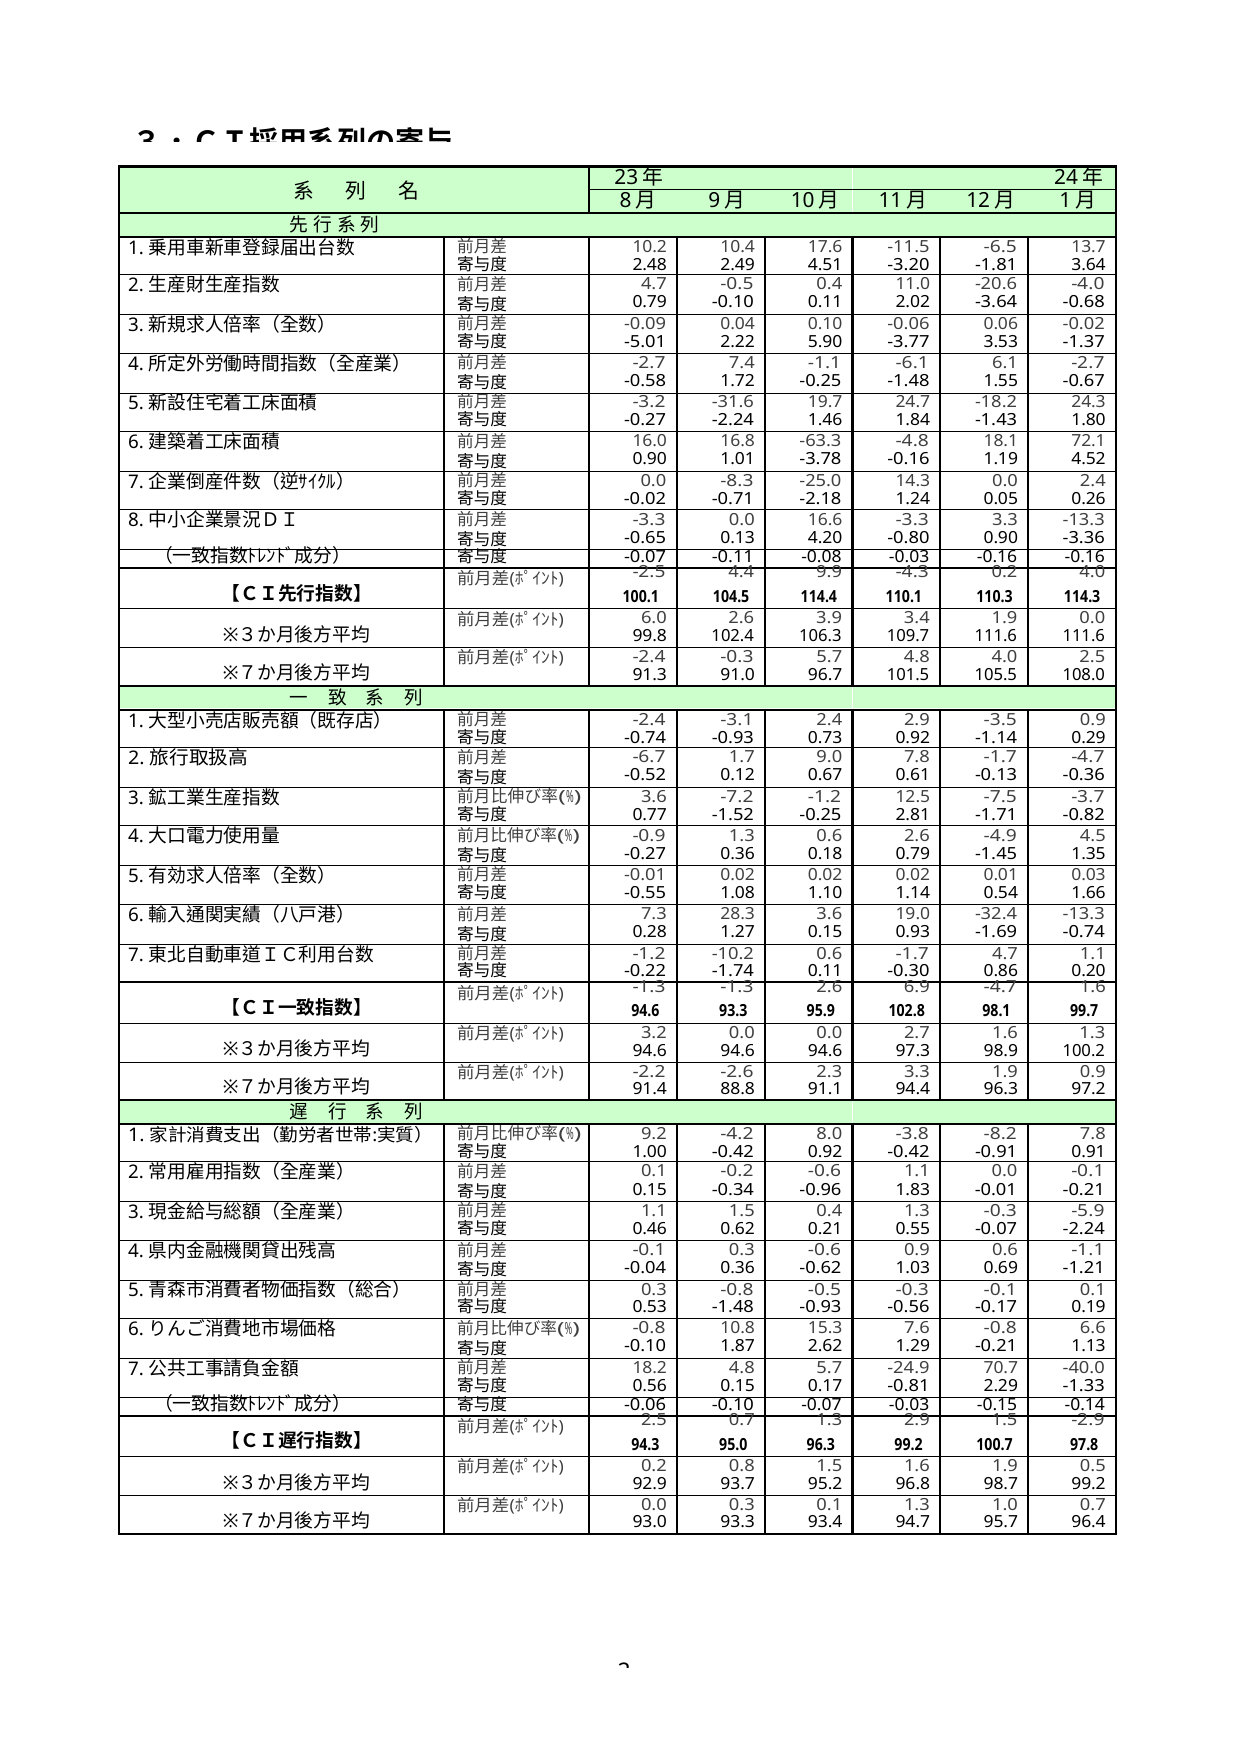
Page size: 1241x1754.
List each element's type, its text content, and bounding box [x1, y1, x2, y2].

table_cell -2.5 100.1 [590, 569, 676, 608]
table_cell 4.4 104.5 [678, 569, 764, 608]
table_cell -5.9 -2.24 [1029, 1202, 1115, 1239]
table_header [765, 168, 852, 189]
table_cell -3.7 -0.82 [1029, 788, 1115, 825]
table_cell -0.5 -0.93 [766, 1281, 851, 1318]
table_cell 8月 [590, 190, 677, 212]
table_cell 7. 公共工事請負金額 [120, 1359, 443, 1396]
table_cell 6. 建築着工床面積 [120, 432, 443, 471]
table_cell 前月差寄与度 [445, 354, 588, 392]
table_cell -1.7 -0.30 [854, 945, 939, 981]
table_header 24年 [1028, 168, 1115, 189]
table_cell 2.4 0.26 [1029, 472, 1115, 509]
table_cell 0.6 0.11 [766, 945, 851, 981]
table_cell 5. 有効求人倍率（全数） [120, 866, 443, 904]
table_cell 行 [317, 1101, 355, 1123]
table_cell -0.1 -0.17 [941, 1281, 1027, 1318]
table_cell 3.6 0.15 [766, 905, 851, 944]
table_cell 前月差寄与度 [445, 432, 588, 471]
table_cell 5.7 0.17 [766, 1359, 851, 1396]
table_cell 3.3 94.4 [854, 1063, 939, 1099]
table_cell 0.06 3.53 [941, 315, 1027, 352]
table_cell 0.3 0.36 [678, 1241, 764, 1280]
table_cell 0.9 97.2 [1029, 1063, 1115, 1099]
table_cell 前月差(ﾎﾟｲﾝﾄ) [445, 1063, 588, 1099]
table_cell 19.0 0.93 [854, 905, 939, 944]
table_cell 1.3 0.36 [678, 826, 764, 865]
table_cell 1. 乗用車新車登録届出台数 [120, 238, 443, 274]
table_cell 前月差寄与度 [445, 905, 588, 944]
table_cell [765, 687, 852, 708]
table_cell 1.9 98.7 [941, 1457, 1027, 1495]
table_cell 致 [317, 687, 355, 708]
table_cell 一 [120, 687, 317, 708]
table_cell 0.02 1.10 [766, 866, 851, 904]
table_cell 2. 生産財生産指数 [120, 275, 443, 314]
table_cell 0.6 0.69 [941, 1241, 1027, 1280]
table_cell 前月差(ﾎﾟｲﾝﾄ) [445, 983, 588, 1022]
table_cell 9.0 0.67 [766, 748, 851, 787]
table_cell 1.0 95.7 [941, 1496, 1027, 1533]
table_cell 5.7 96.7 [766, 648, 851, 685]
table_cell -1.1 -0.25 [766, 354, 851, 392]
table_cell [853, 1101, 940, 1123]
table_cell 1.5 0.62 [678, 1202, 764, 1239]
table_cell -31.6 -2.24 [678, 394, 764, 431]
table_cell 4. 大口電力使用量 [120, 826, 443, 865]
table_cell 寄与度 [445, 550, 588, 567]
table_cell 2.5 94.3 [590, 1417, 676, 1456]
table_cell 0.3 93.3 [678, 1496, 764, 1533]
table_cell -2.6 88.8 [678, 1063, 764, 1099]
table_cell -2.2 91.4 [590, 1063, 676, 1099]
table_cell 3. 鉱工業生産指数 [120, 788, 443, 825]
table_cell -4.2 -0.42 [678, 1125, 764, 1161]
table_cell 10.8 1.87 [678, 1319, 764, 1358]
table_cell -8.2 -0.91 [941, 1125, 1027, 1161]
table_cell 系 [355, 687, 393, 708]
table_cell 15.3 2.62 [766, 1319, 851, 1358]
table_cell 1. 大型小売店販売額（既存店） [120, 711, 443, 747]
table_cell 【ＣＩ先行指数】 [120, 569, 443, 608]
table_cell -0.15 [941, 1398, 1027, 1415]
table_cell 前月比伸び率(%)寄与度 [445, 826, 588, 865]
table_cell 前月差 寄与度 [445, 1359, 588, 1396]
table_cell -4.7 -0.36 [1029, 748, 1115, 787]
table_cell ※７か月後方平均 [120, 648, 443, 685]
table_cell 2.6 102.4 [678, 609, 764, 647]
table_cell [1028, 687, 1115, 708]
table_cell 18.1 1.19 [941, 432, 1027, 471]
table_cell 8. 中小企業景況ＤＩ [120, 510, 443, 549]
table_cell 24.7 1.84 [854, 394, 939, 431]
table_cell 0.1 0.19 [1029, 1281, 1115, 1318]
table_cell -0.2 -0.34 [678, 1162, 764, 1201]
table_cell 4.7 0.86 [941, 945, 1027, 981]
table_cell -0.9 -0.27 [590, 826, 676, 865]
table_cell 0.0 0.05 [941, 472, 1027, 509]
table_cell 1.6 99.7 [1029, 983, 1115, 1022]
table_cell -0.3 -0.56 [854, 1281, 939, 1318]
table_cell 3. 新規求人倍率（全数） [120, 315, 443, 352]
table_cell 4.7 0.79 [590, 275, 676, 314]
table_cell 2.9 0.92 [854, 711, 939, 747]
table_cell -3.5 -1.14 [941, 711, 1027, 747]
table_cell 0.9 0.29 [1029, 711, 1115, 747]
table_cell 列 [393, 687, 444, 708]
table_cell 前月差 寄与度 [445, 394, 588, 431]
table_cell -2.7 -0.58 [590, 354, 676, 392]
table_cell -1.1 -1.21 [1029, 1241, 1115, 1280]
table_cell 1.5 95.2 [766, 1457, 851, 1495]
table_cell -0.5 -0.10 [678, 275, 764, 314]
table_cell 3.2 94.6 [590, 1024, 676, 1061]
table_cell 13.7 3.64 [1029, 238, 1115, 274]
table_cell 4. 所定外労働時間指数（全産業） [120, 354, 443, 392]
table_cell 0.03 1.66 [1029, 866, 1115, 904]
table_cell 6.1 1.55 [941, 354, 1027, 392]
table_cell 前月比伸び率(%) 寄与度 [445, 788, 588, 825]
table_cell -11.5 -3.20 [854, 238, 939, 274]
table_cell 9月 [677, 190, 765, 212]
table_cell -0.03 [854, 1398, 939, 1415]
table_cell -4.8 -0.16 [854, 432, 939, 471]
table_cell -18.2 -1.43 [941, 394, 1027, 431]
table_cell 列 [393, 1101, 444, 1123]
table_cell -0.8 -0.10 [590, 1319, 676, 1358]
table_cell 0.2 110.3 [941, 569, 1027, 608]
table_cell 前月差(ﾎﾟｲﾝﾄ) [445, 1417, 588, 1456]
table_cell -2.4 91.3 [590, 648, 676, 685]
table_cell 前月差 寄与度 [445, 315, 588, 352]
table_cell -0.14 [1029, 1398, 1115, 1415]
table_cell 前月差寄与度 [445, 1162, 588, 1201]
table_cell -25.0 -2.18 [766, 472, 851, 509]
table_cell 2.4 0.73 [766, 711, 851, 747]
table_cell [940, 687, 1028, 708]
table_header [677, 168, 765, 189]
table_cell -1.2 -0.25 [766, 788, 851, 825]
table_cell -0.01 -0.55 [590, 866, 676, 904]
table_cell 7.3 0.28 [590, 905, 676, 944]
table_cell 前月差 寄与度 [445, 711, 588, 747]
table_cell 先 行 系 列 [120, 214, 1115, 236]
table_cell -0.11 [678, 550, 764, 567]
table_cell -0.06 -3.77 [854, 315, 939, 352]
table_cell 70.7 2.29 [941, 1359, 1027, 1396]
table_cell 7.8 0.61 [854, 748, 939, 787]
table_cell 0.7 96.4 [1029, 1496, 1115, 1533]
table_header [853, 168, 940, 189]
table_cell 11月 [853, 190, 940, 212]
table_cell 24.3 1.80 [1029, 394, 1115, 431]
table_cell 5. 新設住宅着工床面積 [120, 394, 443, 431]
table_header 系 列 名 [120, 168, 588, 212]
table_cell [677, 1101, 765, 1123]
table_cell -0.1 -0.04 [590, 1241, 676, 1280]
table_cell ※７か月後方平均 [120, 1496, 443, 1533]
table_cell -8.3 -0.71 [678, 472, 764, 509]
table_cell 遅 [120, 1101, 317, 1123]
table_cell 0.9 1.03 [854, 1241, 939, 1280]
table_cell 1.3 100.2 [1029, 1024, 1115, 1061]
table_cell 1.1 0.20 [1029, 945, 1115, 981]
table_cell -0.16 [1029, 550, 1115, 567]
table_cell 6.6 1.13 [1029, 1319, 1115, 1358]
table_cell -4.7 98.1 [941, 983, 1027, 1022]
table_cell [1028, 1101, 1115, 1123]
table_cell -4.3 110.1 [854, 569, 939, 608]
table_cell -3.2 -0.27 [590, 394, 676, 431]
table_cell 0.10 5.90 [766, 315, 851, 352]
table_cell -0.09 -5.01 [590, 315, 676, 352]
table_cell 0.0 93.0 [590, 1496, 676, 1533]
table_cell 4.0 105.5 [941, 648, 1027, 685]
table_cell 4. 県内金融機関貸出残高 [120, 1241, 443, 1280]
table_cell 12.5 2.81 [854, 788, 939, 825]
table_cell 17.6 4.51 [766, 238, 851, 274]
table_cell 寄与度 [445, 1398, 588, 1415]
table_cell -0.16 [941, 550, 1027, 567]
table_cell -24.9 -0.81 [854, 1359, 939, 1396]
table_cell 3. 現金給与総額（全産業） [120, 1202, 443, 1239]
table_cell 16.8 1.01 [678, 432, 764, 471]
table_cell 0.4 0.11 [766, 275, 851, 314]
table_cell -4.9 -1.45 [941, 826, 1027, 865]
table_cell 6.0 99.8 [590, 609, 676, 647]
table_cell 2.3 91.1 [766, 1063, 851, 1099]
table_header [940, 168, 1028, 189]
table_cell 2. 常用雇用指数（全産業） [120, 1162, 443, 1201]
table_cell 10.2 2.48 [590, 238, 676, 274]
table_cell ※３か月後方平均 [120, 609, 443, 647]
table_cell -0.08 [766, 550, 851, 567]
table_cell -63.3 -3.78 [766, 432, 851, 471]
table_cell -0.3 -0.07 [941, 1202, 1027, 1239]
table_cell -6.5 -1.81 [941, 238, 1027, 274]
table_cell 0.02 1.14 [854, 866, 939, 904]
table_cell 2.6 95.9 [766, 983, 851, 1022]
table_cell 2.9 99.2 [854, 1417, 939, 1456]
table_cell 0.7 95.0 [678, 1417, 764, 1456]
table_cell [853, 687, 940, 708]
table_cell [589, 687, 677, 708]
table_cell 2.6 0.79 [854, 826, 939, 865]
table_cell 0.6 0.18 [766, 826, 851, 865]
table_cell -0.1 -0.21 [1029, 1162, 1115, 1201]
table_cell 7. 東北自動車道ＩＣ利用台数 [120, 945, 443, 981]
table_cell 0.0 111.6 [1029, 609, 1115, 647]
table_cell [444, 1101, 589, 1123]
table_cell 前月差(ﾎﾟｲﾝﾄ) [445, 569, 588, 608]
table_cell 1.5 100.7 [941, 1417, 1027, 1456]
table_cell 1.9 111.6 [941, 609, 1027, 647]
table_cell 2.5 108.0 [1029, 648, 1115, 685]
table_cell 2.7 97.3 [854, 1024, 939, 1061]
table_cell 0.0 0.13 [678, 510, 764, 549]
table_cell 前月差 寄与度 [445, 238, 588, 274]
table_cell 16.6 4.20 [766, 510, 851, 549]
table_cell 5. 青森市消費者物価指数（総合） [120, 1281, 443, 1318]
table_cell 【ＣＩ一致指数】 [120, 983, 443, 1022]
table_cell 1.9 96.3 [941, 1063, 1027, 1099]
table_cell 1.3 96.3 [766, 1417, 851, 1456]
table_cell 0.8 93.7 [678, 1457, 764, 1495]
table_cell 0.1 93.4 [766, 1496, 851, 1533]
table_cell -2.7 -0.67 [1029, 354, 1115, 392]
table_cell 8.0 0.92 [766, 1125, 851, 1161]
table_cell 前月差寄与度 [445, 748, 588, 787]
table_cell 12月 [940, 190, 1028, 212]
table_cell 前月差(ﾎﾟｲﾝﾄ) [445, 1496, 588, 1533]
table_cell -0.3 91.0 [678, 648, 764, 685]
table_cell 前月差寄与度 [445, 275, 588, 314]
table_cell [765, 1101, 852, 1123]
table_cell 3.6 0.77 [590, 788, 676, 825]
table_cell -0.6 -0.62 [766, 1241, 851, 1280]
table_cell 14.3 1.24 [854, 472, 939, 509]
table_cell -0.02 -1.37 [1029, 315, 1115, 352]
table_cell -0.8 -0.21 [941, 1319, 1027, 1358]
table_cell 1.6 96.8 [854, 1457, 939, 1495]
table_cell 3.3 0.90 [941, 510, 1027, 549]
table_cell 0.5 99.2 [1029, 1457, 1115, 1495]
table_cell -1.3 93.3 [678, 983, 764, 1022]
table_cell （一致指数ﾄﾚﾝﾄﾞ成分） [120, 1398, 443, 1415]
table_cell 1.1 1.83 [854, 1162, 939, 1201]
table_cell 7.8 0.91 [1029, 1125, 1115, 1161]
table_cell 7.6 1.29 [854, 1319, 939, 1358]
table_cell -0.06 [590, 1398, 676, 1415]
table_cell -4.0 -0.68 [1029, 275, 1115, 314]
table_cell 4.5 1.35 [1029, 826, 1115, 865]
table_cell 前月差寄与度 [445, 1241, 588, 1280]
table_cell 9.9 114.4 [766, 569, 851, 608]
table_cell 4.8 0.15 [678, 1359, 764, 1396]
table_cell ※３か月後方平均 [120, 1457, 443, 1495]
table_cell 18.2 0.56 [590, 1359, 676, 1396]
table_cell 7. 企業倒産件数（逆ｻｲｸﾙ） [120, 472, 443, 509]
table_cell -0.8 -1.48 [678, 1281, 764, 1318]
table_cell -13.3 -0.74 [1029, 905, 1115, 944]
table_cell -7.5 -1.71 [941, 788, 1027, 825]
table_cell 0.0 94.6 [678, 1024, 764, 1061]
table_cell 前月差(ﾎﾟｲﾝﾄ) [445, 1457, 588, 1495]
table_cell 前月差(ﾎﾟｲﾝﾄ) [445, 648, 588, 685]
table_cell -20.6 -3.64 [941, 275, 1027, 314]
table_cell -0.6 -0.96 [766, 1162, 851, 1201]
table_cell -3.1 -0.93 [678, 711, 764, 747]
table_cell -40.0 -1.33 [1029, 1359, 1115, 1396]
table_cell -3.3 -0.80 [854, 510, 939, 549]
table_cell （一致指数ﾄﾚﾝﾄﾞ成分） [120, 550, 443, 567]
table_cell ※７か月後方平均 [120, 1063, 443, 1099]
table_cell [677, 687, 765, 708]
table_cell 1.3 0.55 [854, 1202, 939, 1239]
table_cell 1.6 98.9 [941, 1024, 1027, 1061]
table_cell 11.0 2.02 [854, 275, 939, 314]
table_cell 3.9 106.3 [766, 609, 851, 647]
table_cell -1.3 94.6 [590, 983, 676, 1022]
table_cell 前月差 寄与度 [445, 1281, 588, 1318]
table_cell 前月差 寄与度 [445, 945, 588, 981]
table_cell 0.4 0.21 [766, 1202, 851, 1239]
table_cell 0.04 2.22 [678, 315, 764, 352]
table_cell -3.8 -0.42 [854, 1125, 939, 1161]
table_cell ※３か月後方平均 [120, 1024, 443, 1061]
table_cell -0.07 [766, 1398, 851, 1415]
table_cell 1. 家計消費支出（勤労者世帯:実質） [120, 1125, 443, 1161]
table_cell -1.7 -0.13 [941, 748, 1027, 787]
table_cell 28.3 1.27 [678, 905, 764, 944]
table_cell 前月比伸び率(%) 寄与度 [445, 1125, 588, 1161]
table_cell -2.9 97.8 [1029, 1417, 1115, 1456]
table_cell 系 [355, 1101, 393, 1123]
table_cell 1.7 0.12 [678, 748, 764, 787]
table_cell 0.3 0.53 [590, 1281, 676, 1318]
table_cell 前月差寄与度 [445, 510, 588, 549]
table_cell 7.4 1.72 [678, 354, 764, 392]
table_cell -10.2 -1.74 [678, 945, 764, 981]
table_cell -13.3 -3.36 [1029, 510, 1115, 549]
table_cell 前月差 寄与度 [445, 866, 588, 904]
table_cell 19.7 1.46 [766, 394, 851, 431]
table_cell 1.3 94.7 [854, 1496, 939, 1533]
table_cell -3.3 -0.65 [590, 510, 676, 549]
table_cell 10月 [765, 190, 852, 212]
table_cell 前月比伸び率(%)寄与度 [445, 1319, 588, 1358]
table_cell -2.4 -0.74 [590, 711, 676, 747]
table_cell 0.01 0.54 [941, 866, 1027, 904]
table_cell 0.0 -0.01 [941, 1162, 1027, 1201]
table_cell 3.4 109.7 [854, 609, 939, 647]
table_cell -7.2 -1.52 [678, 788, 764, 825]
table_cell 4.8 101.5 [854, 648, 939, 685]
table_cell 1月 [1028, 190, 1115, 212]
table_cell [589, 1101, 677, 1123]
table_cell -6.7 -0.52 [590, 748, 676, 787]
table_cell 4.0 114.3 [1029, 569, 1115, 608]
table_cell 【ＣＩ遅行指数】 [120, 1417, 443, 1456]
table_cell -1.2 -0.22 [590, 945, 676, 981]
table_cell 前月差 寄与度 [445, 472, 588, 509]
table_header 23年 [590, 168, 677, 189]
table_cell 0.0 94.6 [766, 1024, 851, 1061]
table_cell 0.1 0.15 [590, 1162, 676, 1201]
table_cell [444, 687, 589, 708]
table_cell 6.9 102.8 [854, 983, 939, 1022]
table_cell -0.10 [678, 1398, 764, 1415]
table_cell 前月差(ﾎﾟｲﾝﾄ) [445, 609, 588, 647]
table_cell 前月差(ﾎﾟｲﾝﾄ) [445, 1024, 588, 1061]
table_cell -6.1 -1.48 [854, 354, 939, 392]
table_cell 72.1 4.52 [1029, 432, 1115, 471]
table_cell -0.03 [854, 550, 939, 567]
table_cell 6. 輸入通関実績（八戸港） [120, 905, 443, 944]
table_cell 0.2 92.9 [590, 1457, 676, 1495]
table_cell 1.1 0.46 [590, 1202, 676, 1239]
table_cell 前月差 寄与度 [445, 1202, 588, 1239]
table_cell 16.0 0.90 [590, 432, 676, 471]
table_cell 10.4 2.49 [678, 238, 764, 274]
table_cell 6. りんご消費地市場価格 [120, 1319, 443, 1358]
table_cell 2. 旅行取扱高 [120, 748, 443, 787]
table_cell -32.4 -1.69 [941, 905, 1027, 944]
table_cell -0.07 [590, 550, 676, 567]
table_cell 0.02 1.08 [678, 866, 764, 904]
table_cell 9.2 1.00 [590, 1125, 676, 1161]
table_cell [940, 1101, 1028, 1123]
table_cell 0.0 -0.02 [590, 472, 676, 509]
